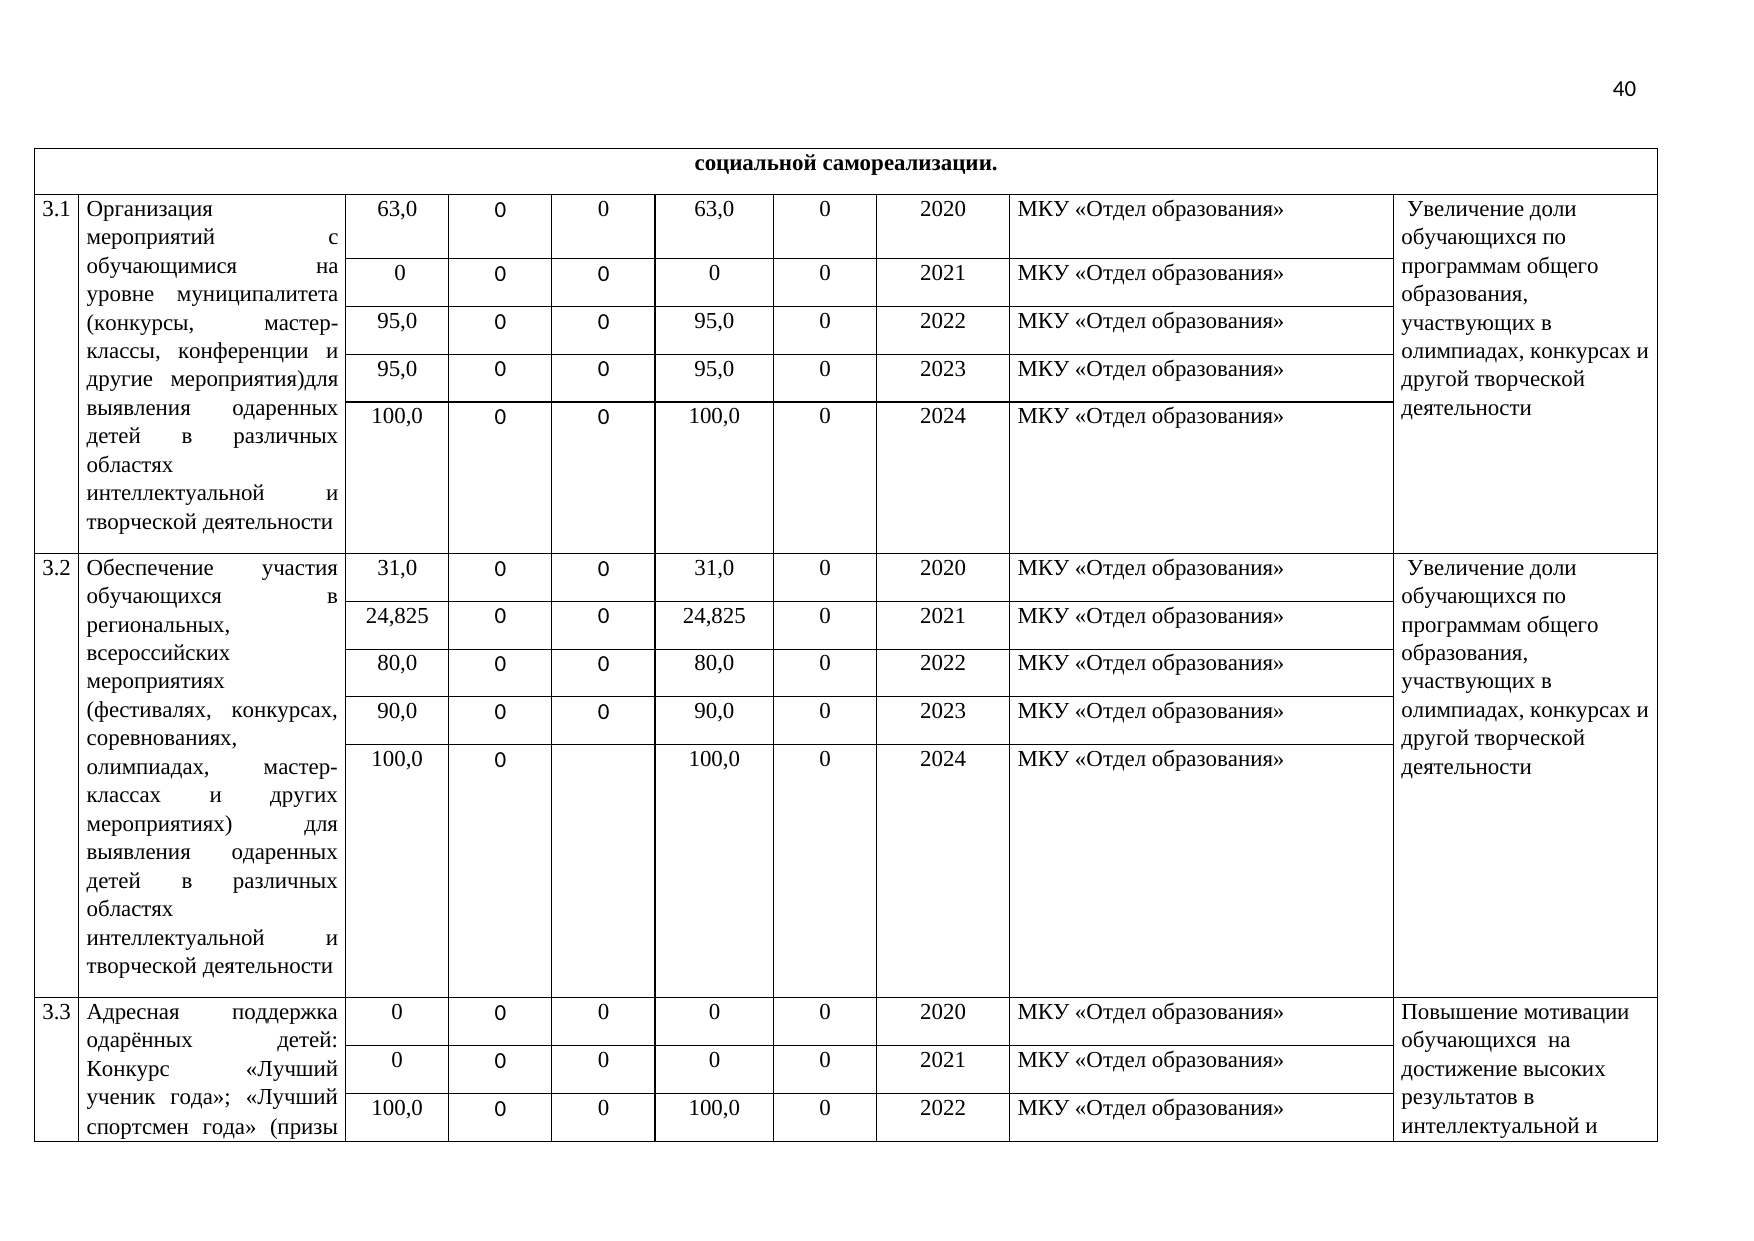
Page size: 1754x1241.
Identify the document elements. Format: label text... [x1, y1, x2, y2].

table_cell 0 [449, 1046, 551, 1093]
table_cell 100,0 [346, 403, 448, 553]
table_cell МКУ «Отдел образования» [1010, 307, 1393, 353]
table_cell 90,0 [656, 697, 773, 744]
table_cell 0 [449, 259, 551, 306]
table_cell МКУ «Отдел образования» [1010, 403, 1393, 553]
table_cell 0 [656, 998, 773, 1045]
table_cell 0 [774, 650, 876, 696]
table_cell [1394, 998, 1657, 1141]
table_cell 0 [552, 259, 654, 306]
table_cell 2022 [877, 650, 1009, 696]
table_cell 0 [656, 259, 773, 306]
table_cell 0 [774, 554, 876, 601]
table_cell 0 [552, 697, 654, 744]
table_cell 63,0 [346, 195, 448, 258]
table_cell 0 [552, 602, 654, 648]
table_cell 0 [774, 195, 876, 258]
table_cell 0 [552, 403, 654, 553]
table_cell 2024 [877, 745, 1009, 997]
table_cell 3.3 [35, 998, 78, 1141]
table_cell 0 [552, 998, 654, 1045]
table_cell 2021 [877, 259, 1009, 306]
table_cell 2023 [877, 697, 1009, 744]
table_cell 0 [552, 1094, 654, 1141]
table_cell МКУ «Отдел образования» [1010, 650, 1393, 696]
table_cell 0 [774, 355, 876, 401]
table_cell 0 [552, 554, 654, 601]
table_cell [1010, 1094, 1393, 1141]
table_cell Адресная поддержка одарённых детей: Конкурс «Лучший ученик года»; «Лучший спортсмен года» (призы в денежном выражении, цветы, сувениры, грамоты) [79, 998, 345, 1141]
table_cell Организация мероприятий с обучающимися на уровне муниципалитета (конкурсы, мастер-классы, конференции и другие мероприятия)для выявления одаренных детей в различных областях интеллектуальной и творческой деятельности [79, 195, 345, 553]
table_cell Увеличение доли обучающихся по программам общего образования, участвующих в олимпиадах, конкурсах и другой творческой деятельности [1394, 195, 1657, 553]
table_cell 2020 [877, 195, 1009, 258]
table_cell 90,0 [346, 697, 448, 744]
table_cell 0 [346, 1046, 448, 1093]
table_cell 2022 [877, 307, 1009, 353]
table_cell 2022 [877, 1094, 1009, 1141]
table_cell 2020 [877, 998, 1009, 1045]
table_cell МКУ «Отдел образования» [1010, 697, 1393, 744]
table_cell 2023 [877, 355, 1009, 401]
table_cell 24,825 [346, 602, 448, 648]
table_cell Обеспечение участия обучающихся в региональных, всероссийских мероприятиях (фестивалях, конкурсах, соревнованиях, олимпиадах, мастер-классах и других мероприятиях) для выявления одаренных детей в различных областях интеллектуальной и творческой деятельности [79, 554, 345, 997]
table_cell 0 [774, 697, 876, 744]
table_cell 0 [552, 650, 654, 696]
table_cell 0 [552, 307, 654, 353]
table_cell 100,0 [656, 745, 773, 997]
table_cell 100,0 [656, 1094, 773, 1141]
table_cell 0 [774, 403, 876, 553]
table_cell 2024 [877, 403, 1009, 553]
table_cell Увеличение доли обучающихся по программам общего образования, участвующих в олимпиадах, конкурсах и другой творческой деятельности [1394, 554, 1657, 997]
table_cell 80,0 [346, 650, 448, 696]
table_cell МКУ «Отдел образования» [1010, 998, 1393, 1045]
table_cell 0 [449, 745, 551, 997]
table_cell 0 [449, 307, 551, 353]
table_cell 63,0 [656, 195, 773, 258]
table_cell 0 [552, 355, 654, 401]
table_cell 2021 [877, 1046, 1009, 1093]
table_cell 3.1 [35, 195, 78, 553]
table_cell [552, 745, 654, 997]
table_cell 0 [552, 1046, 654, 1093]
table_cell 0 [774, 745, 876, 997]
table_cell 0 [449, 697, 551, 744]
table_cell 31,0 [656, 554, 773, 601]
table_cell 24,825 [656, 602, 773, 648]
table_cell 95,0 [346, 307, 448, 353]
table_cell 0 [449, 998, 551, 1045]
table_cell 0 [346, 259, 448, 306]
table_cell 0 [346, 998, 448, 1045]
table_cell 0 [656, 1046, 773, 1093]
table_cell 0 [449, 1094, 551, 1141]
table_cell МКУ «Отдел образования» [1010, 745, 1393, 997]
table_cell 31,0 [346, 554, 448, 601]
table_cell 0 [449, 650, 551, 696]
table_cell 100,0 [346, 1094, 448, 1141]
table_cell МКУ «Отдел образования» [1010, 195, 1393, 258]
table_cell МКУ «Отдел образования» [1010, 1046, 1393, 1093]
table_cell МКУ «Отдел образования» [1010, 602, 1393, 648]
table_cell 0 [774, 1046, 876, 1093]
table_cell 95,0 [346, 355, 448, 401]
table_cell 80,0 [656, 650, 773, 696]
table_cell 2021 [877, 602, 1009, 648]
table_cell 0 [449, 554, 551, 601]
table_cell 0 [449, 195, 551, 258]
table_cell 0 [552, 195, 654, 258]
table_cell МКУ «Отдел образования» [1010, 355, 1393, 401]
table_cell 0 [449, 403, 551, 553]
table_cell МКУ «Отдел образования» [1010, 259, 1393, 306]
table_cell 0 [774, 259, 876, 306]
table_cell 100,0 [346, 745, 448, 997]
table_cell 95,0 [656, 355, 773, 401]
table_cell 95,0 [656, 307, 773, 353]
table_cell 0 [449, 602, 551, 648]
table_cell МКУ «Отдел образования» [1010, 554, 1393, 601]
table_cell 0 [774, 602, 876, 648]
table_cell 0 [774, 307, 876, 353]
table_cell 0 [774, 998, 876, 1045]
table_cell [35, 149, 1657, 194]
table_cell 2020 [877, 554, 1009, 601]
table_cell 0 [774, 1094, 876, 1141]
table_cell 100,0 [656, 403, 773, 553]
table_cell 3.2 [35, 554, 78, 997]
table_cell 0 [449, 355, 551, 401]
